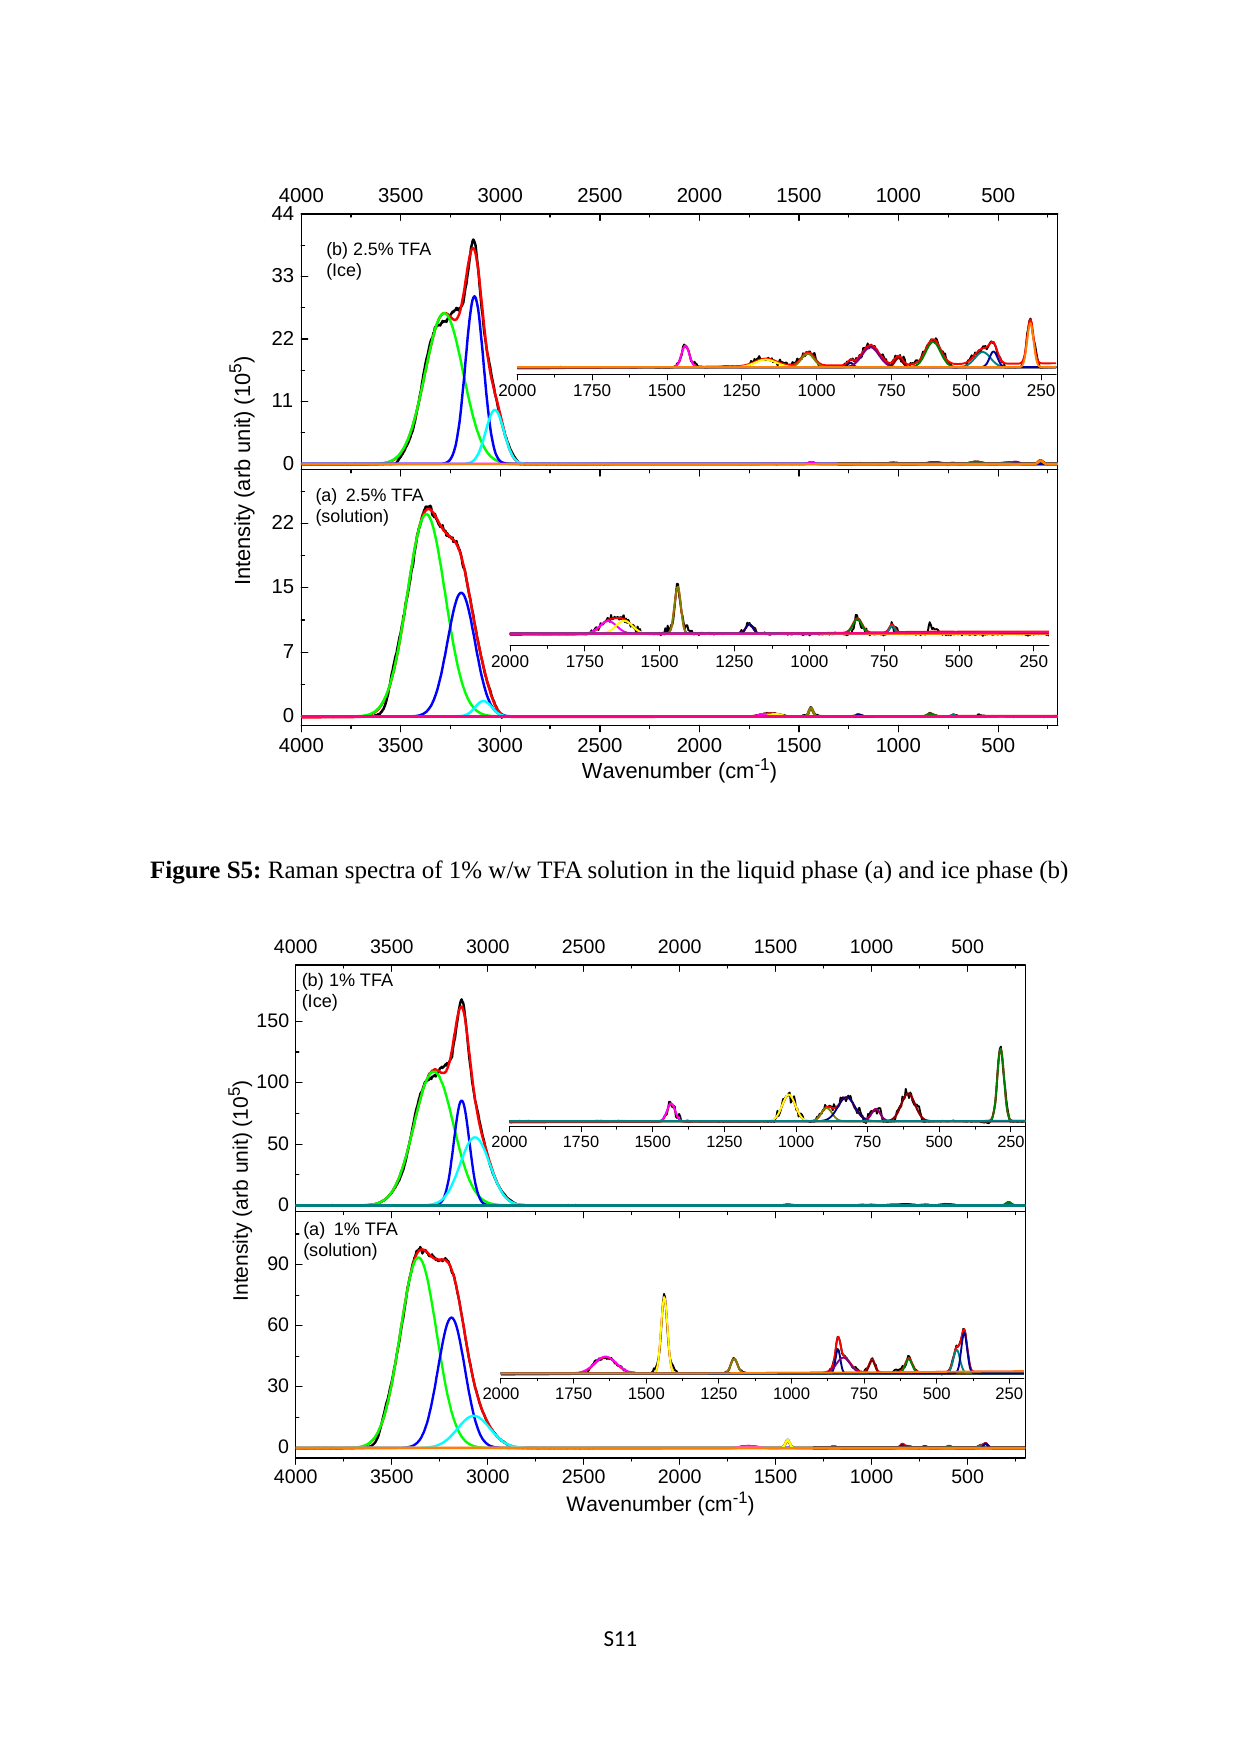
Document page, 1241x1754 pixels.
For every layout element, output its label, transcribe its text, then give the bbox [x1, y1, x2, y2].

text Figure S5: Raman spectra of 1% w/w TFA solution in the liquid phase (a) and ice phase (b) [150, 856, 1090, 884]
